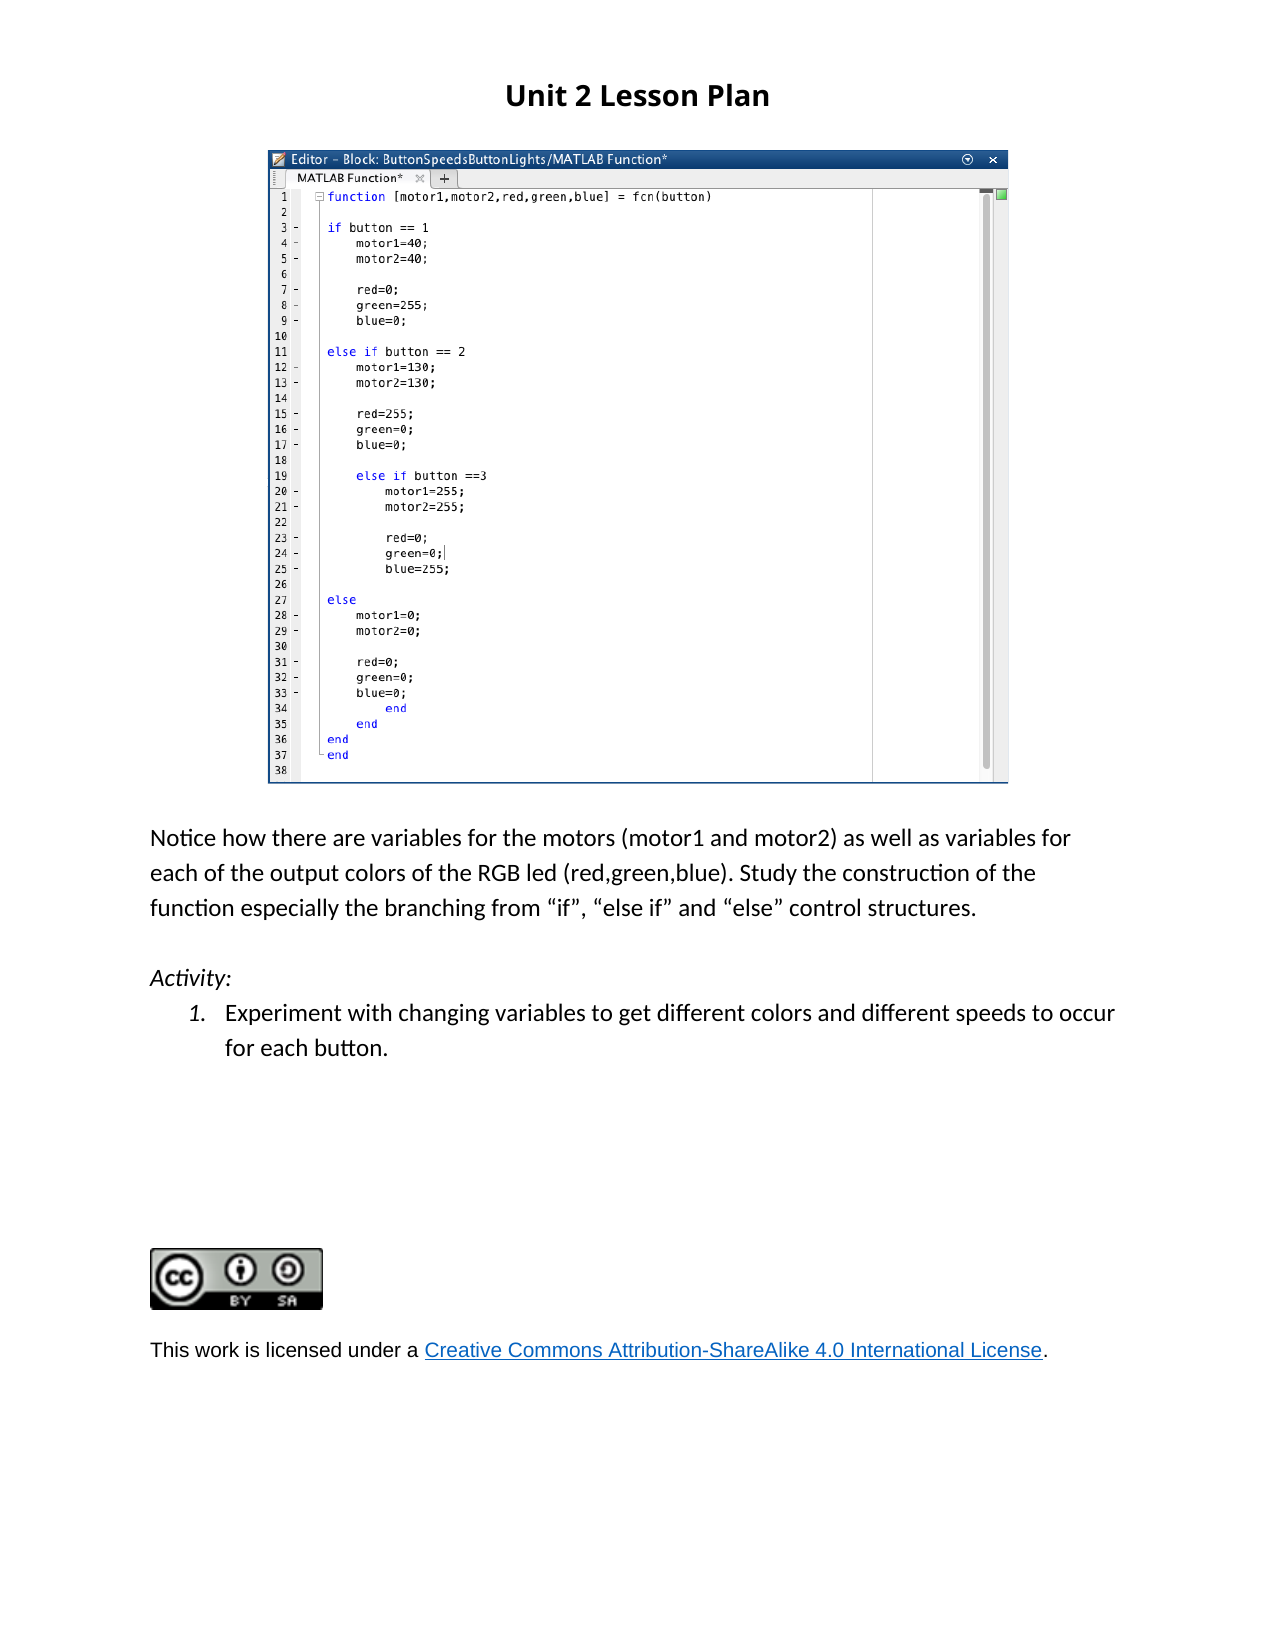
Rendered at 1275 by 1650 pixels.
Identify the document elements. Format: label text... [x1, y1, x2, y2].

text This work is licensed under a Creative Commons Attribution-ShareAlike 4.0 International License. [150, 1338, 1125, 1362]
picture [267, 150, 1009, 784]
text Activity: [150, 962, 1125, 993]
text Notice how there are variables for the motors (motor1 and motor2) as well as variables for each of the output colors of the RGB led (red,green,blue). Study the construction of the function especially the branching from “if”, “else if” and “else” control structures. [150, 822, 1125, 923]
list Experiment with changing variables to get different colors and different speeds to occur for each button. [187, 997, 1125, 1063]
picture [150, 1248, 323, 1310]
